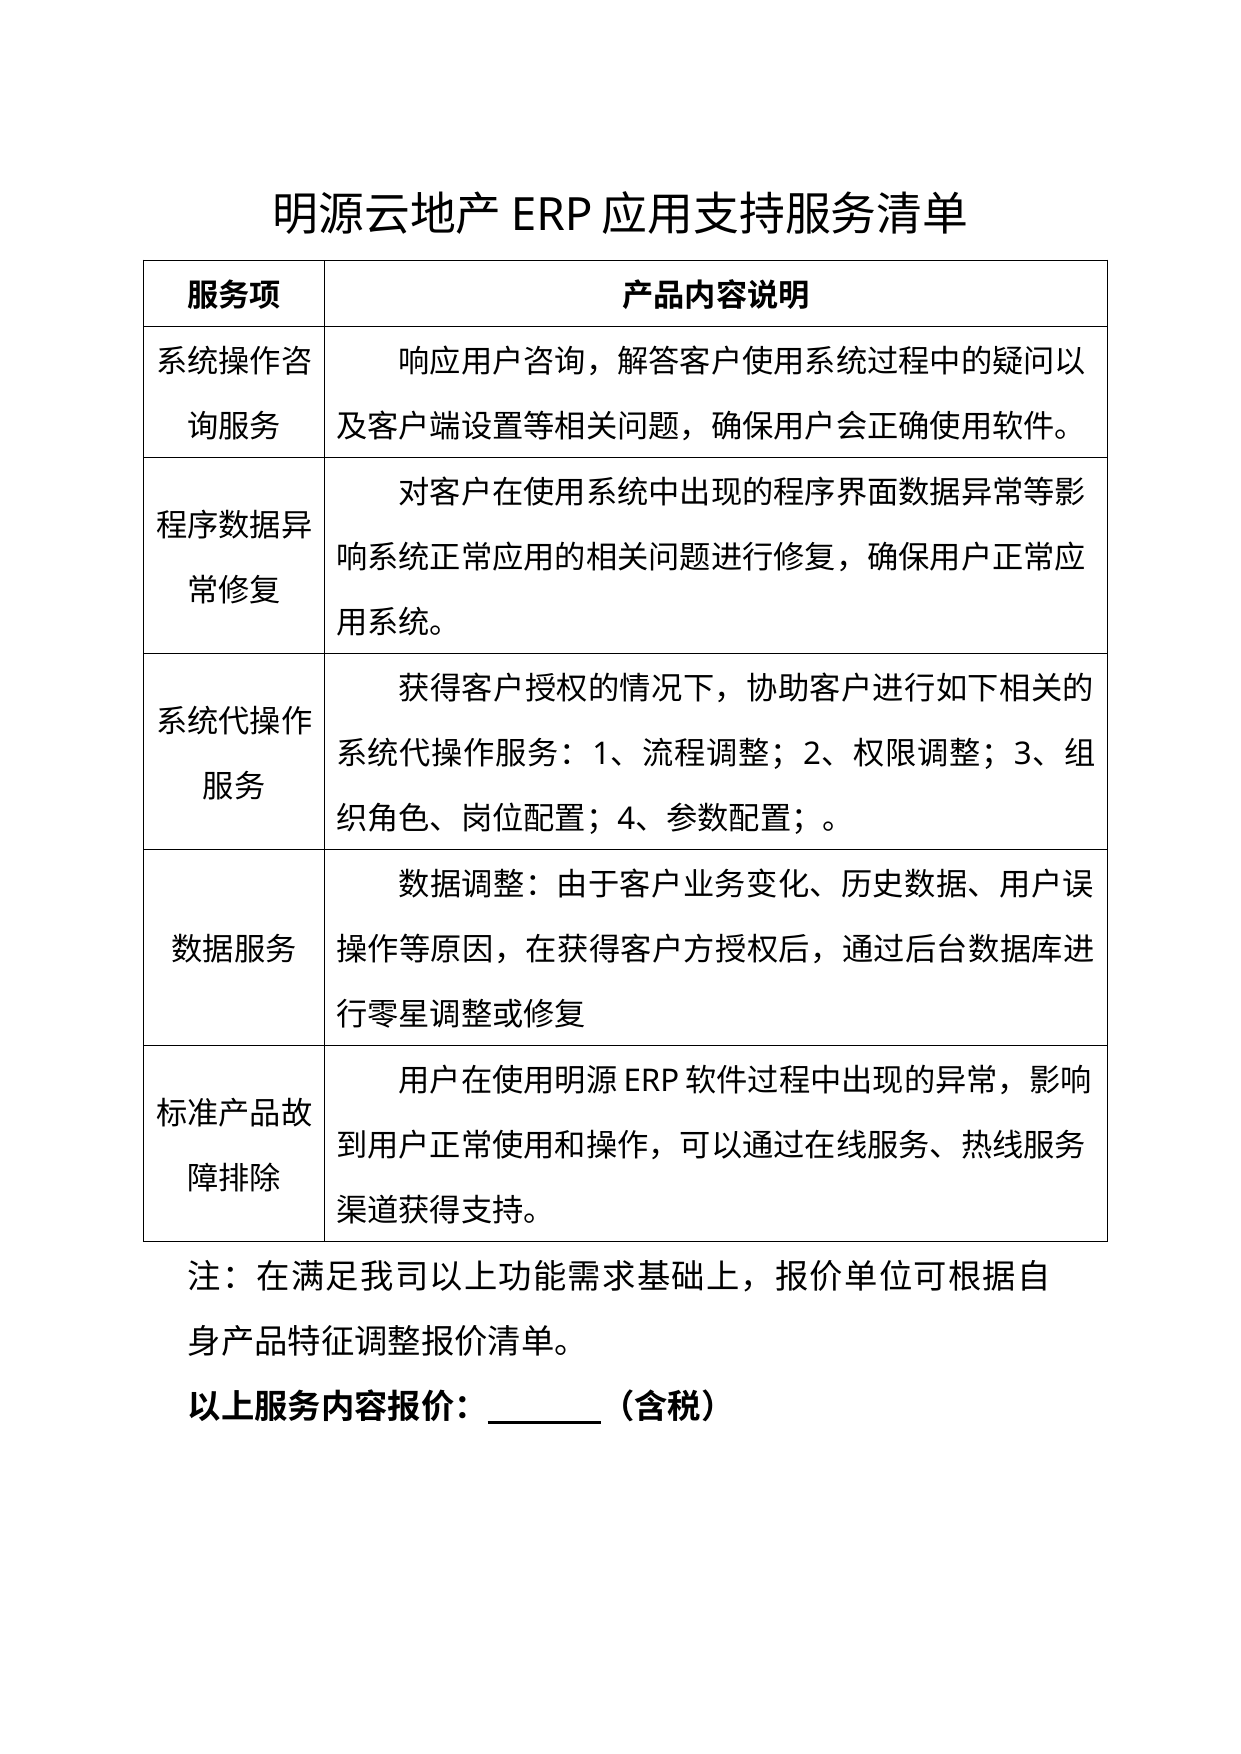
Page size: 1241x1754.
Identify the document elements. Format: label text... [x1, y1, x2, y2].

table_header 服务项 [144, 261, 324, 326]
table_header 产品内容说明 [325, 261, 1107, 326]
table_cell 程序数据异常修复 [144, 458, 324, 653]
table_cell 数据调整：由于客户业务变化、历史数据、用户误操作等原因，在获得客户方授权后，通过后台数据库进行零星调整或修复 [325, 850, 1107, 1045]
table_cell 获得客户授权的情况下，协助客户进行如下相关的系统代操作服务：1、流程调整；2、权限调整；3、组织角色、岗位配置；4、参数配置；。 [325, 654, 1107, 849]
text 注：在满足我司以上功能需求基础上，报价单位可根据自身产品特征调整报价清单。 [187, 1242, 1053, 1372]
table_cell 响应用户咨询，解答客户使用系统过程中的疑问以及客户端设置等相关问题，确保用户会正确使用软件。 [325, 327, 1107, 457]
table_cell 对客户在使用系统中出现的程序界面数据异常等影响系统正常应用的相关问题进行修复，确保用户正常应用系统。 [325, 458, 1107, 653]
table_cell 用户在使用明源ERP软件过程中出现的异常，影响到用户正常使用和操作，可以通过在线服务、热线服务渠道获得支持。 [325, 1046, 1107, 1241]
table_cell 数据服务 [144, 850, 324, 1045]
text 以上服务内容报价： （含税） [187, 1372, 1053, 1437]
table_cell 系统代操作服务 [144, 654, 324, 849]
text 明源云地产ERP应用支持服务清单 [187, 162, 1053, 259]
table_cell 标准产品故障排除 [144, 1046, 324, 1241]
table_cell 系统操作咨询服务 [144, 327, 324, 457]
